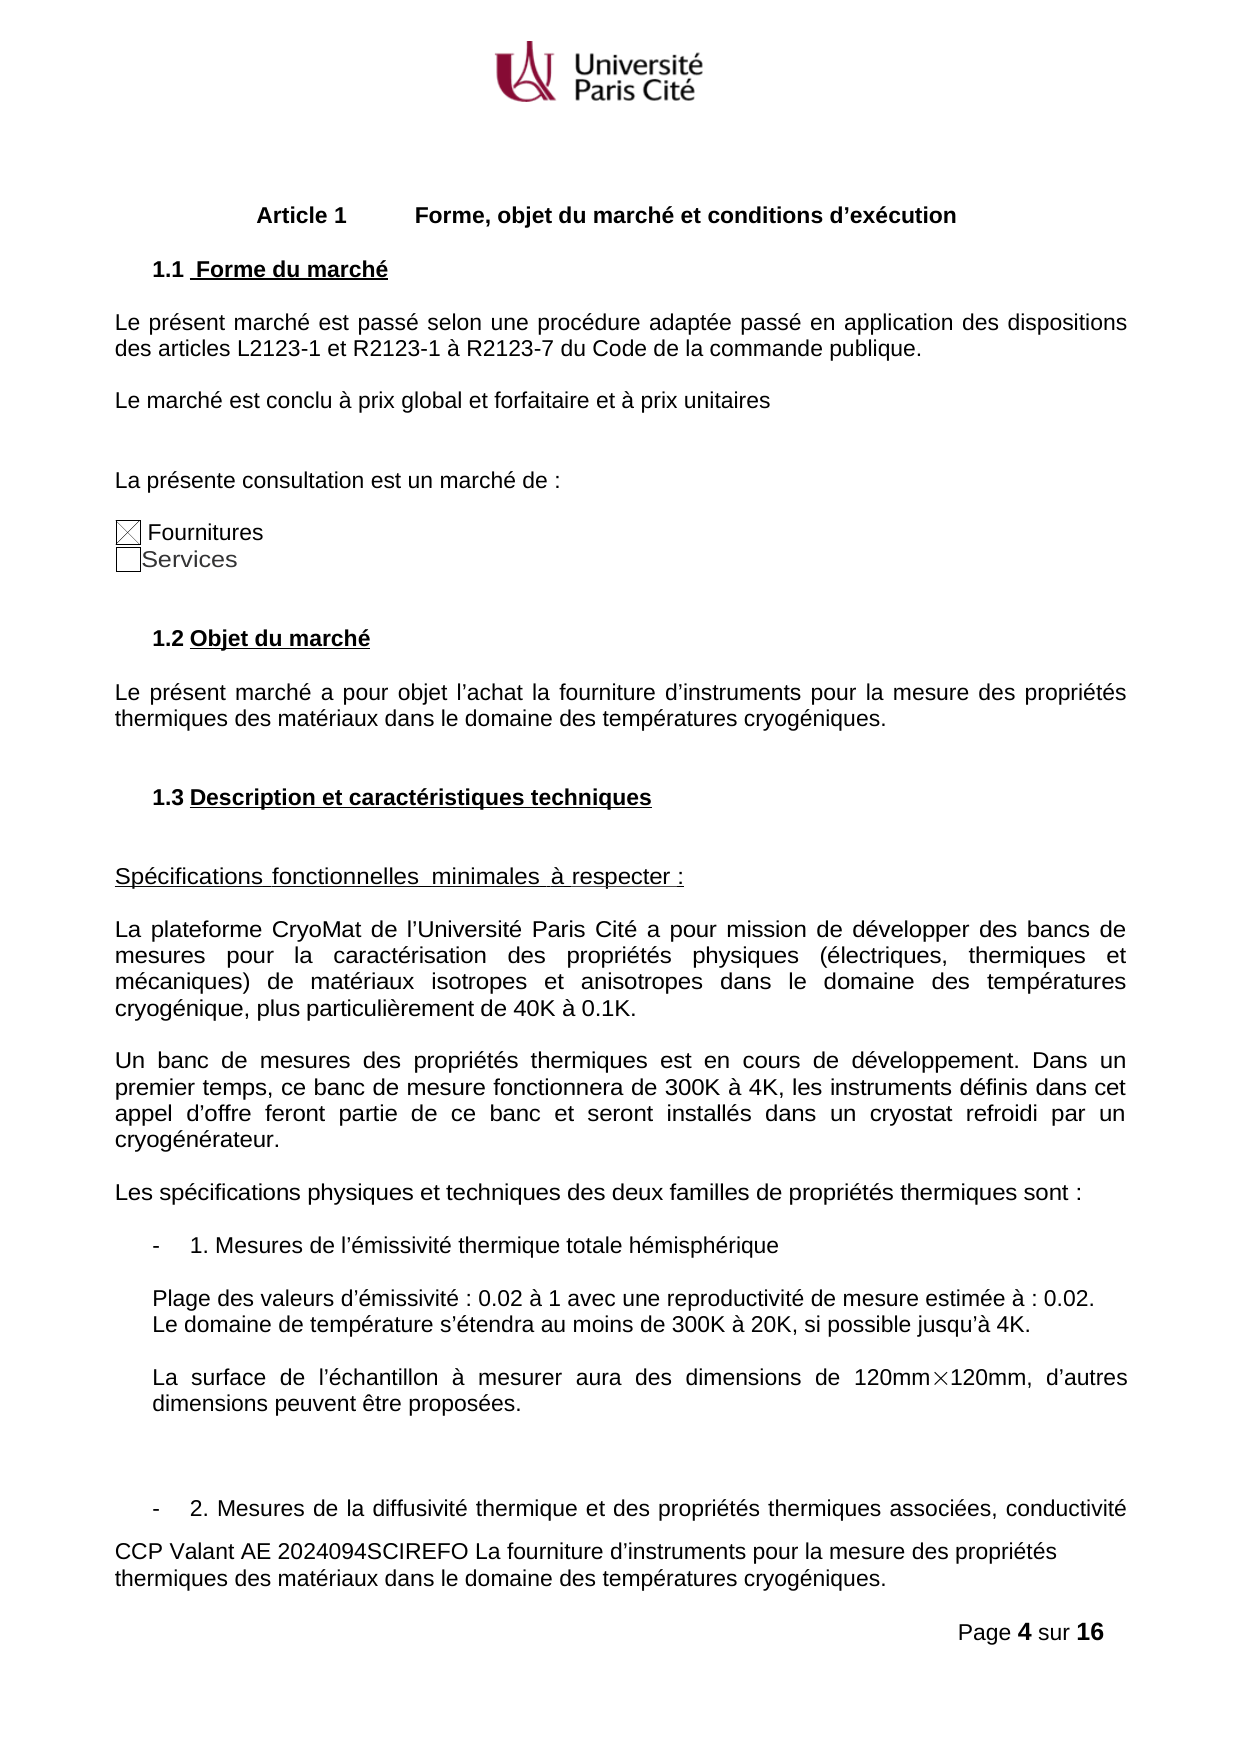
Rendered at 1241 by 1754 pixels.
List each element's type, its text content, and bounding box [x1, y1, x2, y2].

text La surface de l’échantillon à mesurer aura des dimensions de 120mm120mm, d’autres dimensions peuvent être proposées. [152, 1364, 1128, 1416]
text Spécifications fonctionnelles minimales à respecter : [114, 863, 1128, 889]
text Le domaine de température s’étendra au moins de 300K à 20K, si possible jusqu’à 4K. [114, 1311, 1128, 1337]
text Le présent marché a pour objet l’achat la fourniture d’instruments pour la mesure des propriétés thermiques des matériaux dans le domaine des températures cryogéniques. [114, 678, 1128, 731]
subtitle Description et caractéristiques techniques [152, 784, 1128, 810]
text Le présent marché est passé selon une procédure adaptée passé en application des dispositions des articles L2123-1 et R2123-1 à R2123-7 du Code de la commande publique. [114, 308, 1128, 361]
subtitle Forme, objet du marché et conditions d’exécution [256, 202, 1128, 228]
text Services [114, 546, 1128, 572]
text Fournitures [114, 519, 1128, 546]
list 1. Mesures de l’émissivité thermique totale hémisphérique [152, 1232, 1128, 1258]
text Plage des valeurs d’émissivité : 0.02 à 1 avec une reproductivité de mesure estimée à : 0.02. [114, 1284, 1128, 1311]
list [152, 1495, 1128, 1522]
text La plateforme CryoMat de l’Université Paris Cité a pour mission de développer des bancs de mesures pour la caractérisation des propriétés physiques (électriques, thermiques et mécaniques) de matériaux isotropes et anisotropes dans le domaine des températures cryogénique, plus particulièrement de 40K à 0.1K. [114, 916, 1128, 1021]
text Les spécifications physiques et techniques des deux familles de propriétés thermiques sont : [114, 1179, 1128, 1206]
subtitle Objet du marché [152, 625, 1128, 651]
text Le marché est conclu à prix global et forfaitaire et à prix unitaires [114, 387, 1128, 414]
picture [494, 41, 703, 102]
subtitle Forme du marché [152, 256, 1128, 282]
text La présente consultation est un marché de : [114, 467, 1128, 493]
text Un banc de mesures des propriétés thermiques est en cours de développement. Dans un premier temps, ce banc de mesure fonctionnera de 300K à 4K, les instruments définis dans cet appel d’offre feront partie de ce banc et seront installés dans un cryostat refroidi par un cryogénérateur. [114, 1047, 1128, 1153]
